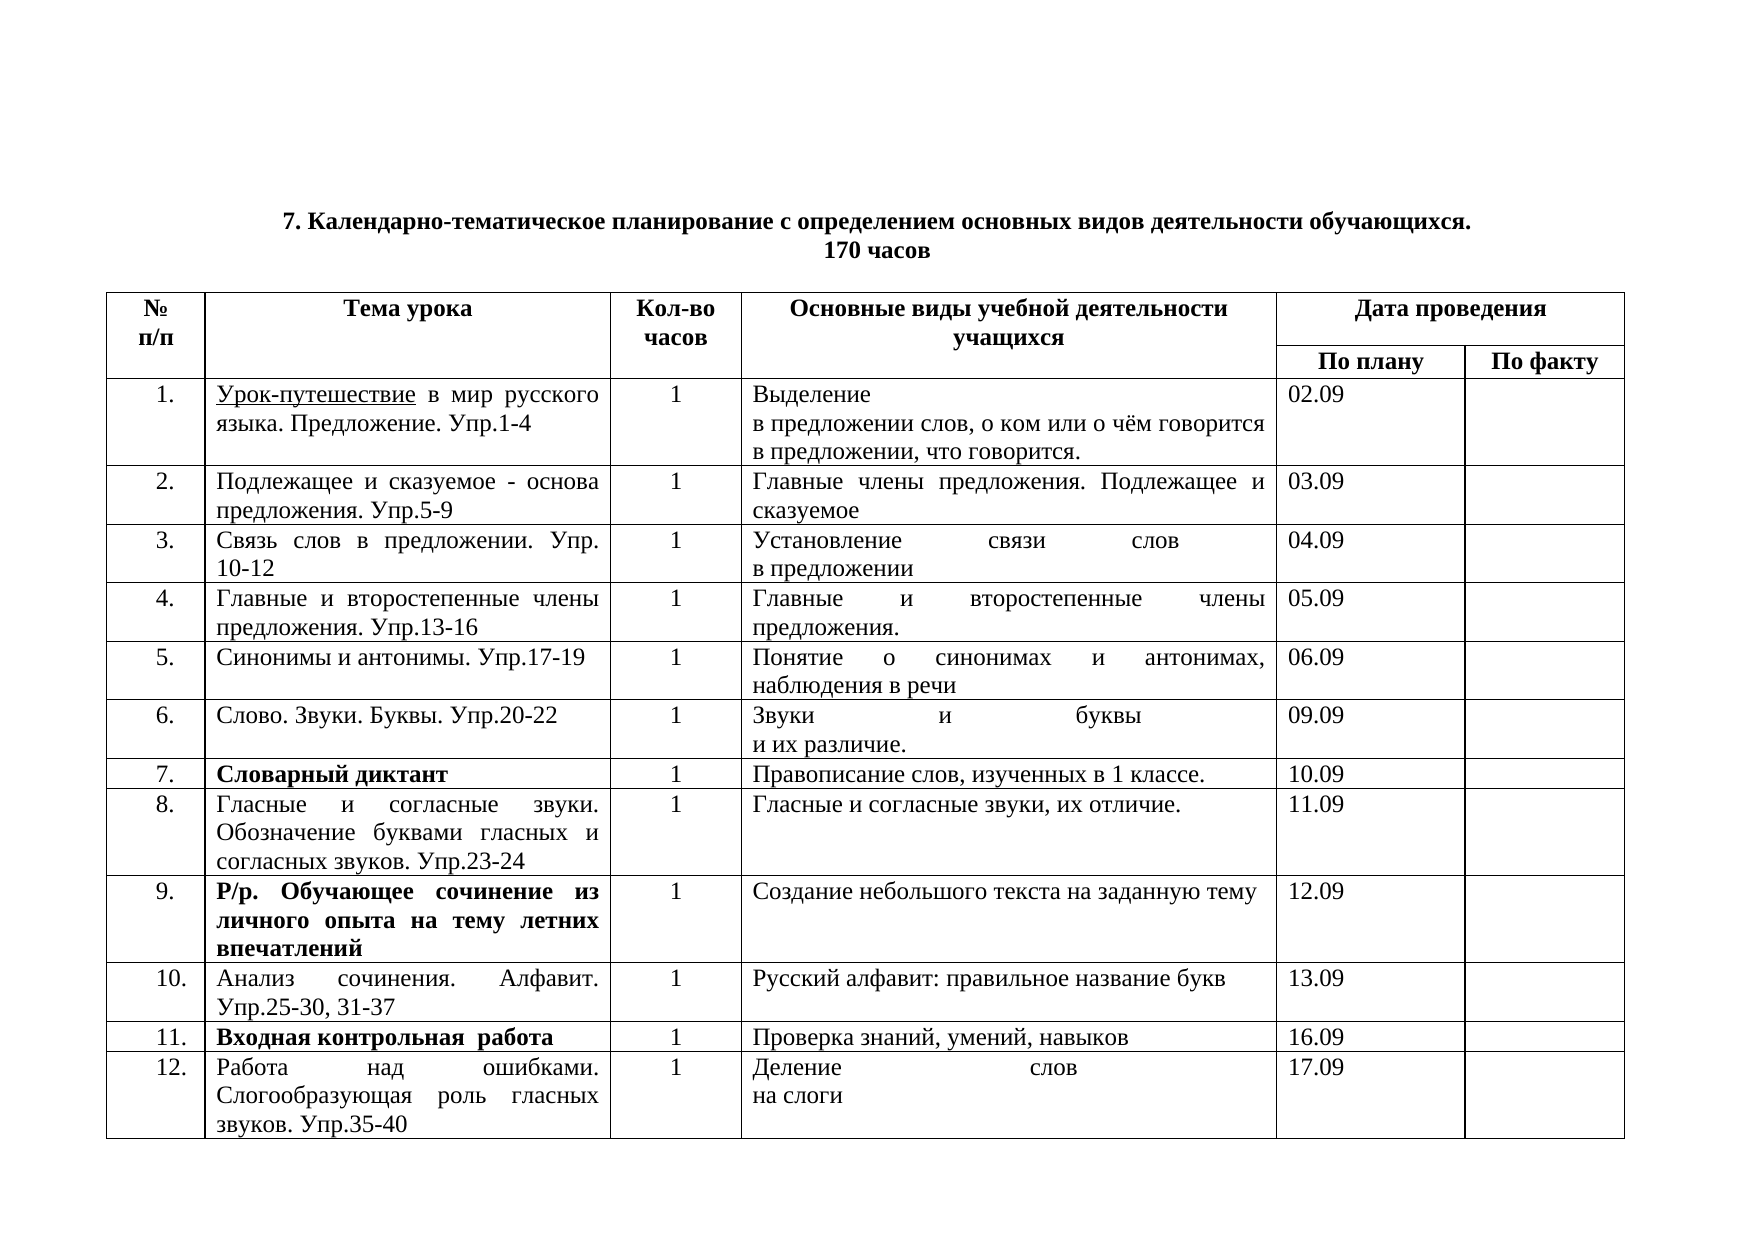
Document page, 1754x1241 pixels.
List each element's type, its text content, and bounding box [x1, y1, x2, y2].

table_cell [107, 525, 204, 582]
table_cell 13.09 [1277, 963, 1464, 1021]
table_cell 12.09 [1277, 876, 1464, 962]
table_cell 02.09 [1277, 379, 1464, 465]
table_cell [1466, 1052, 1624, 1138]
table_cell 1 [611, 379, 741, 465]
table_cell Выделение в предложении слов, о ком или о чём говорится в предложении, что говорится. [742, 379, 1276, 465]
table_cell Проверка знаний, умений, навыков [742, 1022, 1276, 1051]
table_cell [107, 876, 204, 962]
table_cell Гласные и согласные звуки, их отличие. [742, 789, 1276, 875]
table_cell Анализ сочинения. Алфавит. Упр.25-30, 31-37 [206, 963, 610, 1021]
table_cell 09.09 [1277, 700, 1464, 758]
table_cell Р/р. Обучающее сочинение из личного опыта на тему летних впечатлений [206, 876, 610, 962]
table_cell [1466, 963, 1624, 1021]
table_cell 11.09 [1277, 789, 1464, 875]
table_cell Работа над ошибками. Слогообразующая роль гласных звуков. Упр.35-40 [206, 1052, 610, 1138]
table_cell [107, 642, 204, 699]
table_cell 1 [611, 963, 741, 1021]
table_cell Слово. Звуки. Буквы. Упр.20-22 [206, 700, 610, 758]
table_cell Связь слов в предложении. Упр. 10-12 [206, 525, 610, 582]
table_cell 1 [611, 1022, 741, 1051]
table_cell 1 [611, 525, 741, 582]
table_cell 1 [611, 876, 741, 962]
table_cell 10.09 [1277, 759, 1464, 788]
table_cell Главные члены предложения. Подлежащее и сказуемое [742, 466, 1276, 524]
table_cell По факту [1466, 346, 1624, 378]
table_cell [107, 379, 204, 465]
table_cell Создание небольшого текста на заданную тему [742, 876, 1276, 962]
table_cell [1466, 700, 1624, 758]
table_cell Правописание слов, изученных в 1 классе. [742, 759, 1276, 788]
table_cell [107, 963, 204, 1021]
table_cell Входная контрольная работа [206, 1022, 610, 1051]
table_cell Русский алфавит: правильное название букв [742, 963, 1276, 1021]
table_cell 05.09 [1277, 583, 1464, 641]
table_cell Словарный диктант [206, 759, 610, 788]
table_cell Гласные и согласные звуки. Обозначение буквами гласных и согласных звуков. Упр.23-24 [206, 789, 610, 875]
table_header Дата проведения [1277, 293, 1624, 345]
table_cell [1466, 525, 1624, 582]
table_cell [107, 700, 204, 758]
table_cell Главные и второстепенные члены предложения. [742, 583, 1276, 641]
table_cell 1 [611, 1052, 741, 1138]
table_cell Подлежащее и сказуемое - основа предложения. Упр.5-9 [206, 466, 610, 524]
table_header Тема урока [206, 293, 610, 378]
table_cell [1466, 789, 1624, 875]
table_cell 1 [611, 583, 741, 641]
text 170 часов [118, 235, 1636, 263]
table_cell Установление связи слов в предложении [742, 525, 1276, 582]
table_cell [107, 1022, 204, 1051]
table_cell [107, 759, 204, 788]
table_cell 16.09 [1277, 1022, 1464, 1051]
table_cell 1 [611, 466, 741, 524]
table_cell [107, 789, 204, 875]
table_cell 06.09 [1277, 642, 1464, 699]
table_cell [107, 466, 204, 524]
table_cell 1 [611, 759, 741, 788]
table_cell [1466, 466, 1624, 524]
table_header Основные виды учебной деятельности учащихся [742, 293, 1276, 378]
table_cell Главные и второстепенные члены предложения. Упр.13-16 [206, 583, 610, 641]
table_cell [1466, 1022, 1624, 1051]
table_cell Деление слов на слоги [742, 1052, 1276, 1138]
table_header № п/п [107, 293, 204, 378]
table_cell 1 [611, 642, 741, 699]
table_header Кол-во часов [611, 293, 741, 378]
table_cell 1 [611, 789, 741, 875]
table_cell [1466, 642, 1624, 699]
table_cell [107, 1052, 204, 1138]
table_cell 03.09 [1277, 466, 1464, 524]
table_cell [1466, 876, 1624, 962]
table_cell [1466, 379, 1624, 465]
table_cell 17.09 [1277, 1052, 1464, 1138]
table_cell Понятие о синонимах и антонимах, наблюдения в речи [742, 642, 1276, 699]
table_cell 04.09 [1277, 525, 1464, 582]
table_cell [107, 583, 204, 641]
table_cell 1 [611, 700, 741, 758]
table_cell [1466, 583, 1624, 641]
table_cell Синонимы и антонимы. Упр.17-19 [206, 642, 610, 699]
text 7. Календарно-тематическое планирование с определением основных видов деятельности обучающихся. [118, 206, 1636, 235]
table_cell Урок-путешествие в мир русского языка. Предложение. Упр.1-4 [206, 379, 610, 465]
table_cell [1466, 759, 1624, 788]
table_cell По плану [1277, 346, 1464, 378]
table_cell Звуки и буквы и их различие. [742, 700, 1276, 758]
